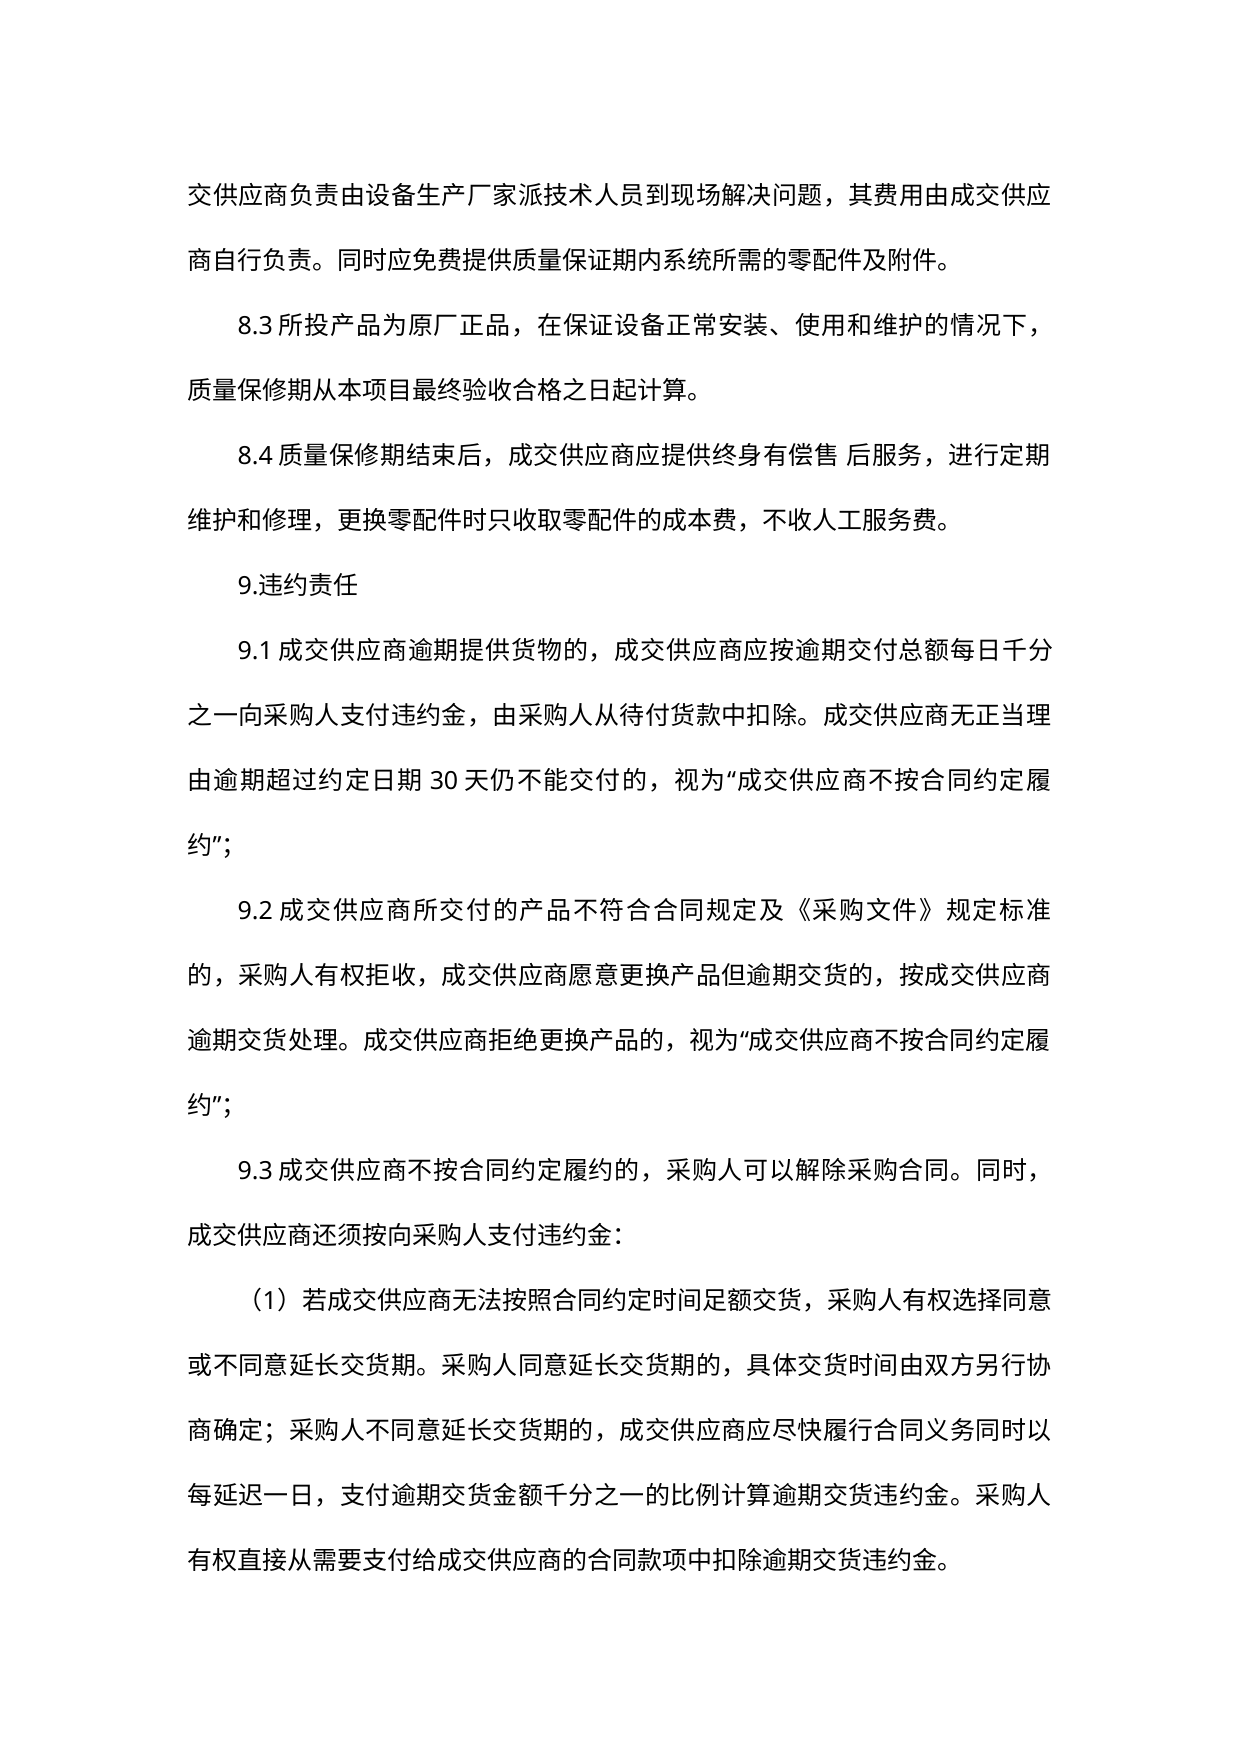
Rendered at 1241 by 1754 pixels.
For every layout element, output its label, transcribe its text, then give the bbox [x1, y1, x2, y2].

text 8.3所投产品为原厂正品，在保证设备正常安装、使用和维护的情况下，质量保修期从本项目最终验收合格之日起计算。 [187, 292, 1053, 422]
text 9.2成交供应商所交付的产品不符合合同规定及《采购文件》规定标准的，采购人有权拒收，成交供应商愿意更换产品但逾期交货的，按成交供应商逾期交货处理。成交供应商拒绝更换产品的，视为“成交供应商不按合同约定履约”； [187, 877, 1053, 1137]
text 9.违约责任 [187, 552, 1053, 617]
text 9.1成交供应商逾期提供货物的，成交供应商应按逾期交付总额每日千分之一向采购人支付违约金，由采购人从待付货款中扣除。成交供应商无正当理由逾期超过约定日期30天仍不能交付的，视为“成交供应商不按合同约定履约”； [187, 617, 1053, 877]
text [187, 162, 1053, 292]
text 8.4质量保修期结束后，成交供应商应提供终身有偿售 后服务，进行定期维护和修理，更换零配件时只收取零配件的成本费，不收人工服务费。 [187, 422, 1053, 552]
text 9.3成交供应商不按合同约定履约的，采购人可以解除采购合同。同时，成交供应商还须按向采购人支付违约金： [187, 1137, 1053, 1267]
text （1）若成交供应商无法按照合同约定时间足额交货，采购人有权选择同意或不同意延长交货期。采购人同意延长交货期的，具体交货时间由双方另行协商确定；采购人不同意延长交货期的，成交供应商应尽快履行合同义务同时以每延迟一日，支付逾期交货金额千分之一的比例计算逾期交货违约金。采购人有权直接从需要支付给成交供应商的合同款项中扣除逾期交货违约金。 [187, 1267, 1053, 1592]
